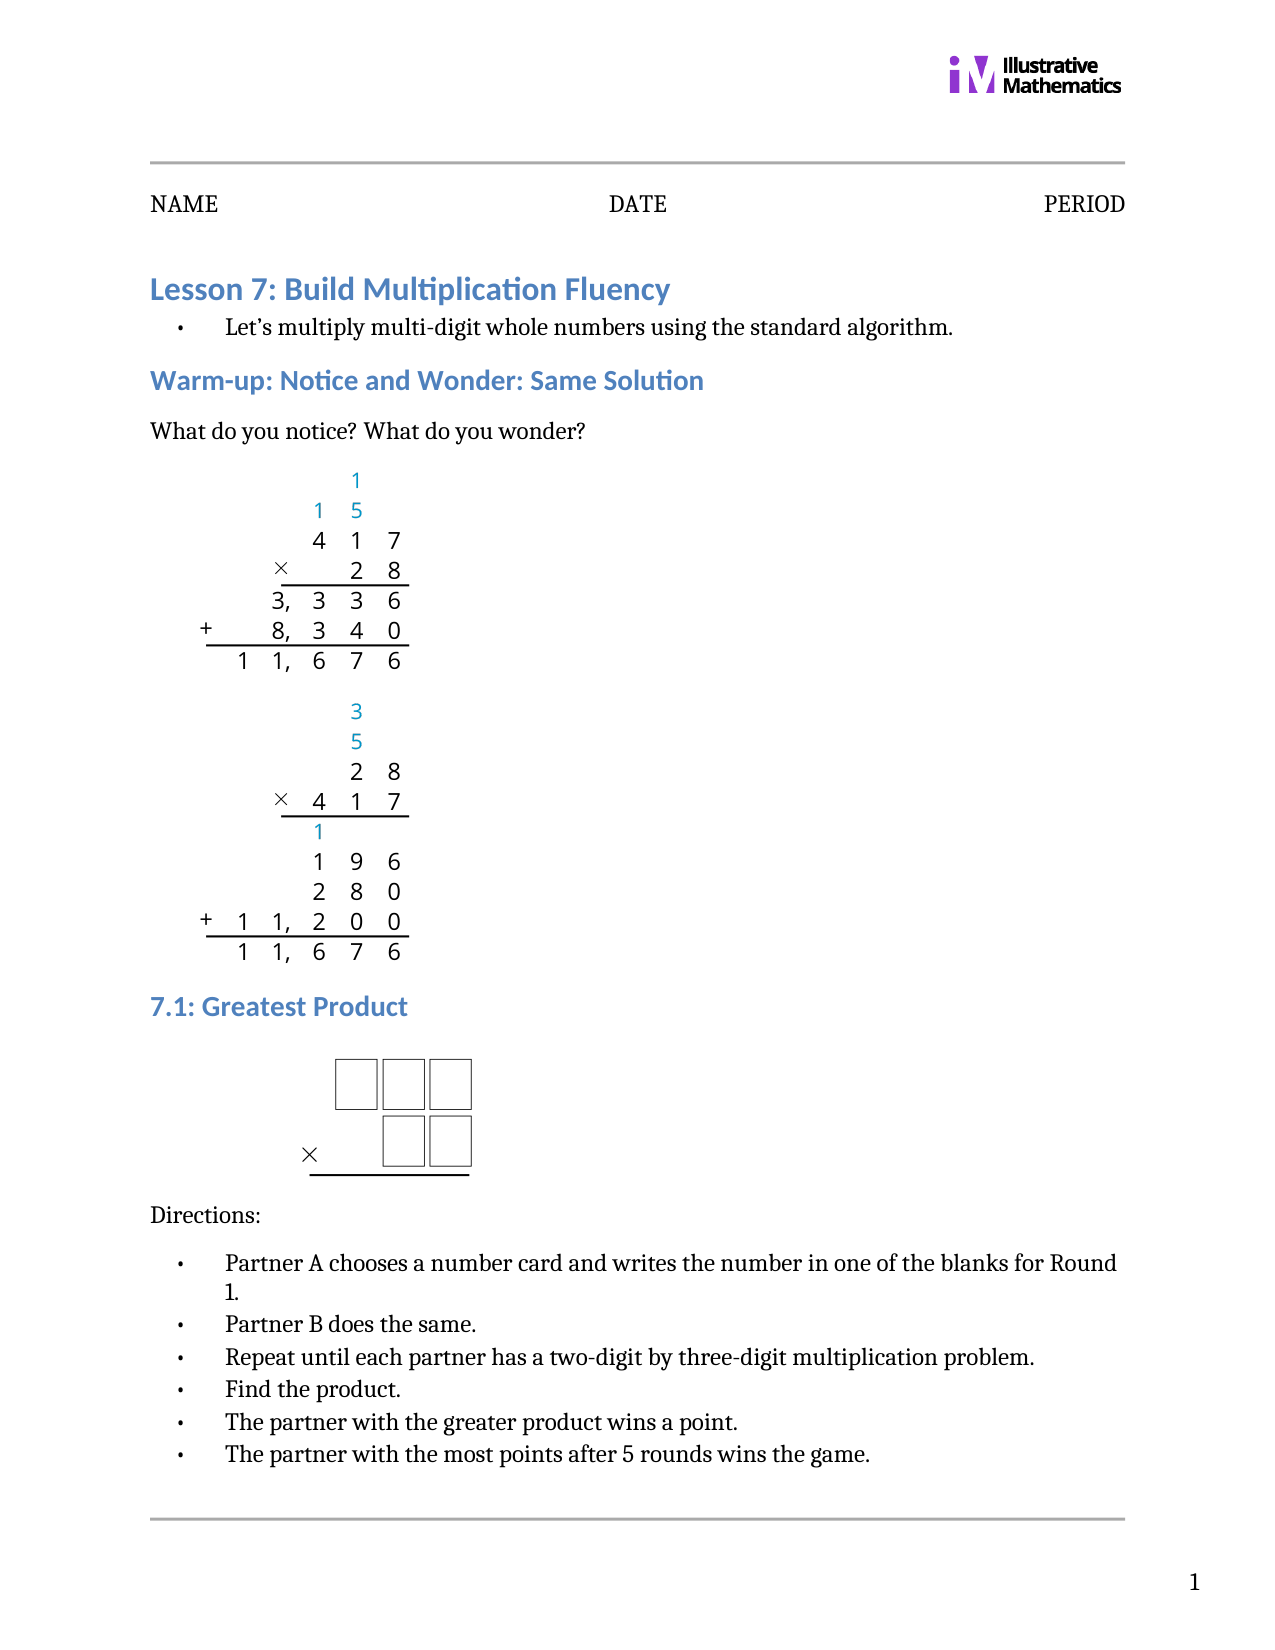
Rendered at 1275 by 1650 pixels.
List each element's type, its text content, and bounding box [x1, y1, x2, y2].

subtitle Lesson 7: Build Multiplication Fluency [150, 268, 1125, 309]
list Repeat until each partner has a two-digit by three-digit multiplication problem. [175, 1342, 1125, 1371]
text What do you notice? What do you wonder? [150, 417, 1125, 446]
picture [168, 695, 413, 968]
list The partner with the greater product wins a point. [175, 1407, 1125, 1436]
subtitle 7.1: Greatest Product [150, 988, 1125, 1024]
picture [949, 55, 1121, 93]
subtitle Warm-up: Notice and Wonder: Same Solution [150, 362, 1125, 398]
list Partner A chooses a number card and writes the number in one of the blanks for Round 1. [175, 1249, 1125, 1306]
text Directions: [150, 1201, 1125, 1230]
list The partner with the most points after 5 rounds wins the game. [175, 1440, 1125, 1469]
picture [168, 464, 413, 677]
picture [168, 1042, 488, 1183]
list Let’s multiply multi-digit whole numbers using the standard algorithm. [175, 313, 1125, 342]
list Partner B does the same. [175, 1310, 1125, 1339]
list Find the product. [175, 1375, 1125, 1404]
